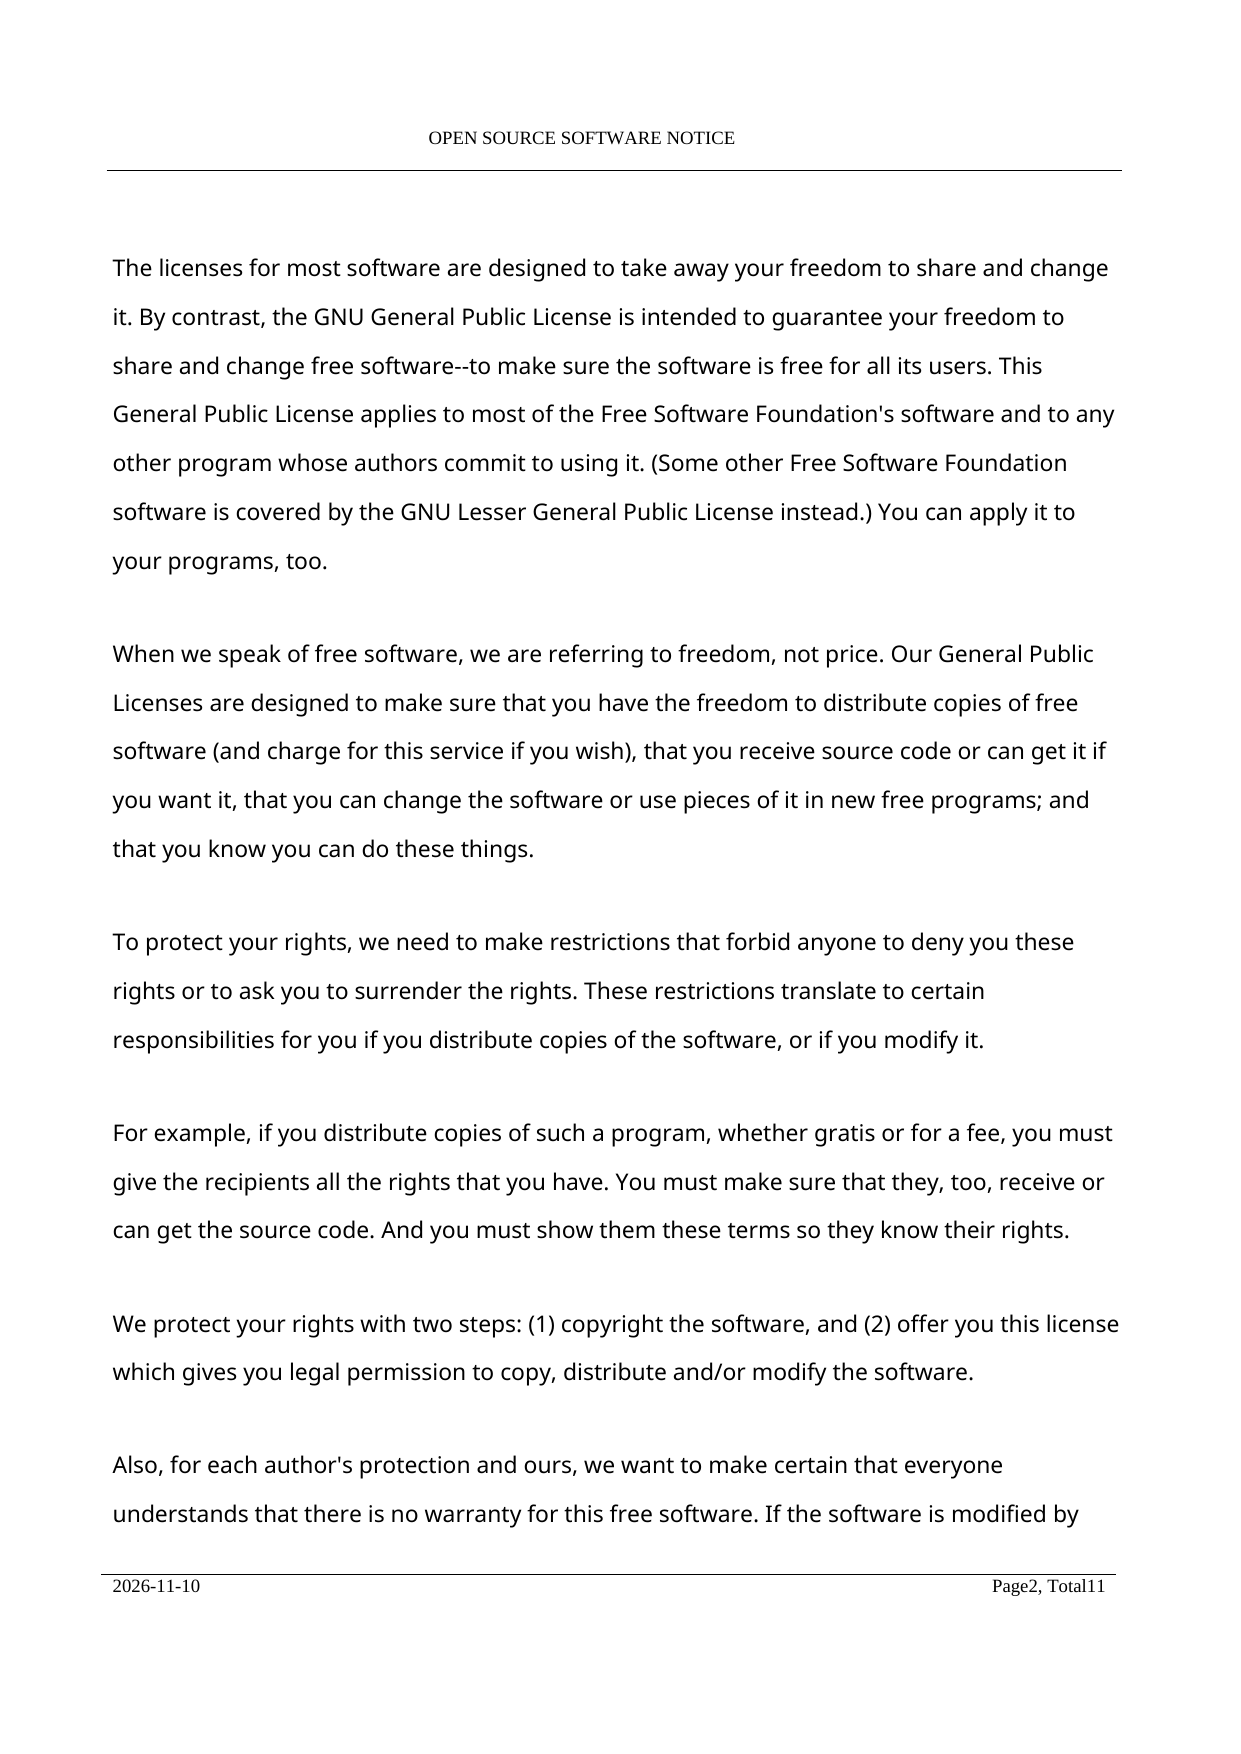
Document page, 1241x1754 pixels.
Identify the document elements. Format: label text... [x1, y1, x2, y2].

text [112, 1449, 1128, 1530]
text When we speak of free software, we are referring to freedom, not price. Our General Public Licenses are designed to make sure that you have the freedom to distribute copies of free software (and charge for this service if you wish), that you receive source code or can get it if you want it, that you can change the software or use pieces of it in new free programs; and that you know you can do these things. [112, 637, 1128, 865]
text The licenses for most software are designed to take away your freedom to share and change it. By contrast, the GNU General Public License is intended to guarantee your freedom to share and change free software--to make sure the software is free for all its users. This General Public License applies to most of the Free Software Foundation's software and to any other program whose authors commit to using it. (Some other Free Software Foundation software is covered by the GNU Lesser General Public License instead.) You can apply it to your programs, too. [112, 251, 1128, 576]
text We protect your rights with two steps: (1) copyright the software, and (2) offer you this license which gives you legal permission to copy, distribute and/or modify the software. [112, 1307, 1128, 1388]
text For example, if you distribute copies of such a program, whether gratis or for a fee, you must give the recipients all the rights that you have. You must make sure that they, too, receive or can get the source code. And you must show them these terms so they know their rights. [112, 1116, 1128, 1246]
text To protect your rights, we need to make restrictions that forbid anyone to deny you these rights or to ask you to surrender the rights. These restrictions translate to certain responsibilities for you if you distribute copies of the software, or if you modify it. [112, 925, 1128, 1055]
